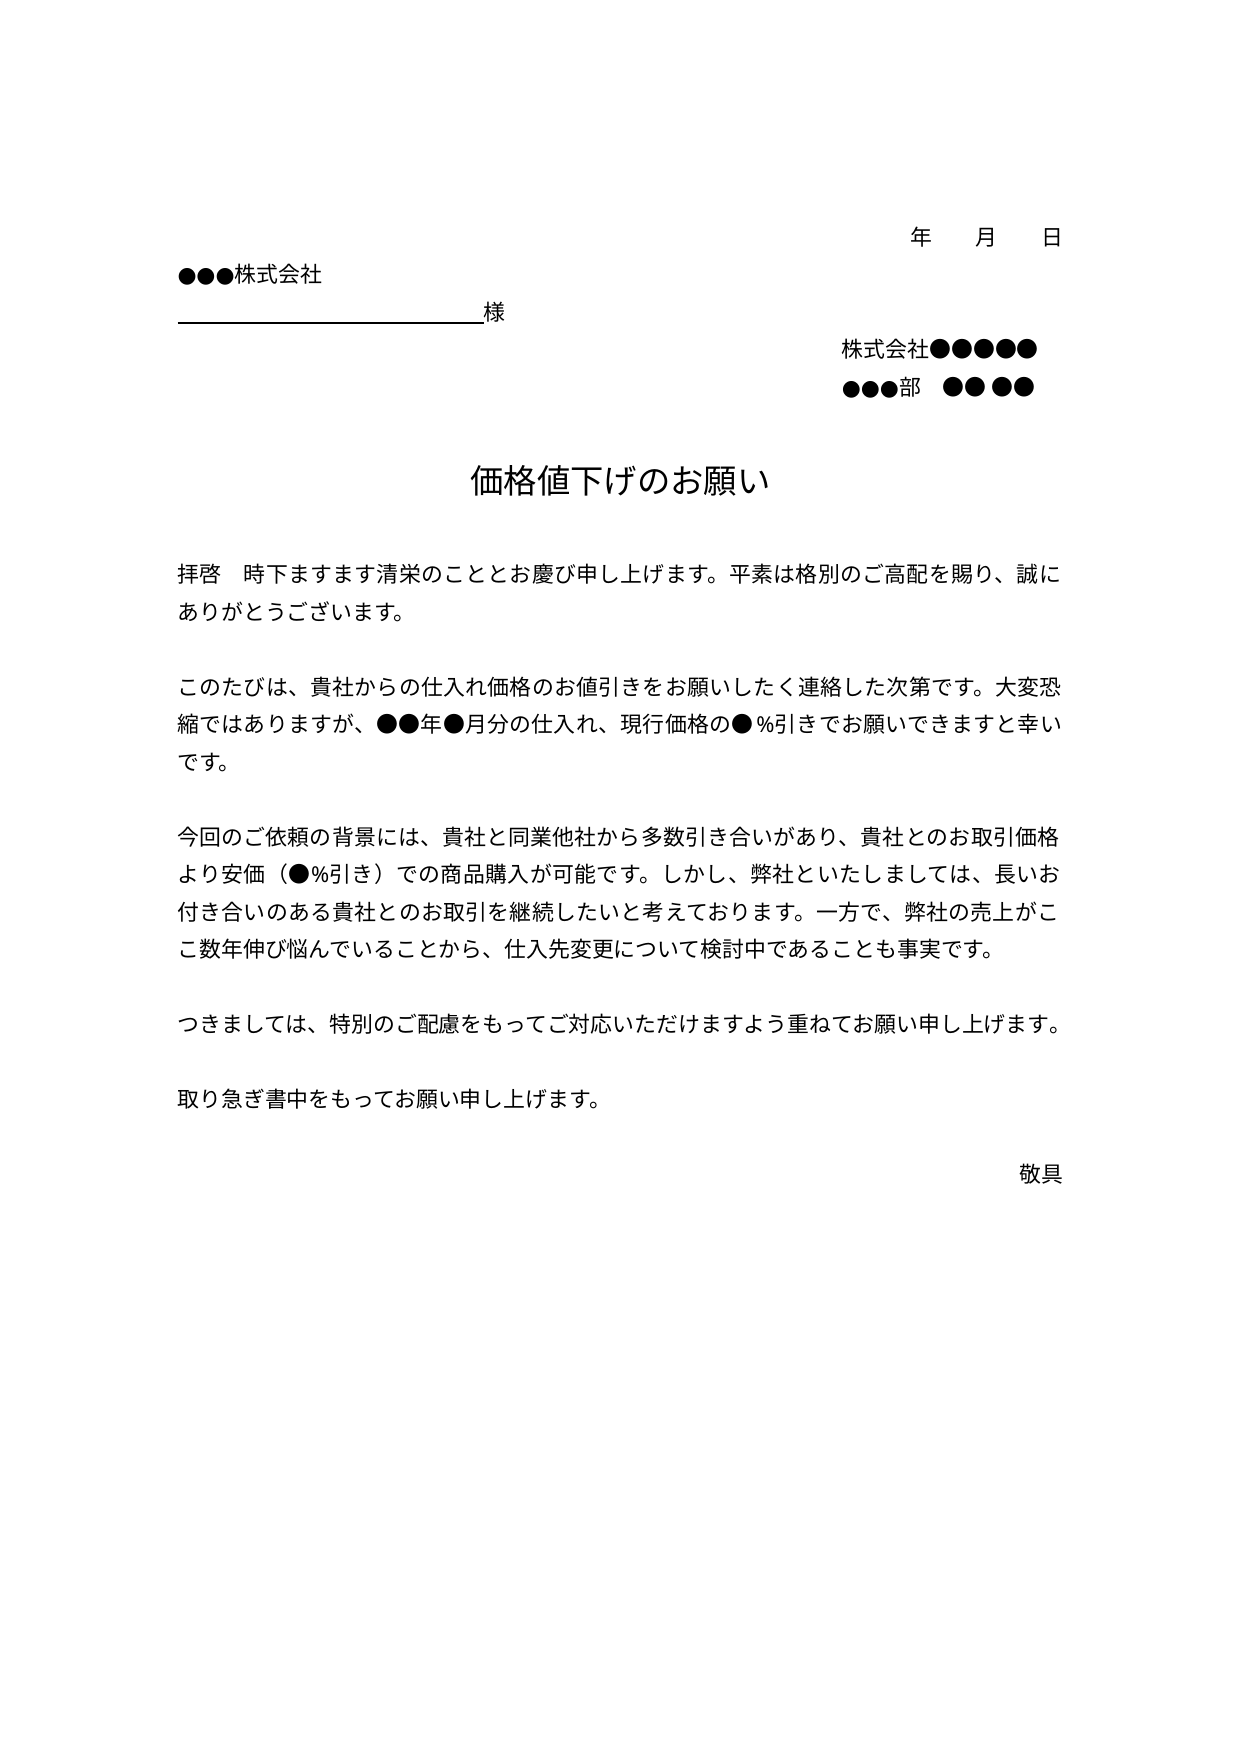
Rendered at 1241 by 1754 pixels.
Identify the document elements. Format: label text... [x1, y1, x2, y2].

text 今回のご依頼の背景には、貴社と同業他社から多数引き合いがあり、貴社とのお取引価格より安価（●%引き）での商品購入が可能です。しかし、弊社といたしましては、長いお付き合いのある貴社とのお取引を継続したいと考えております。一方で、弊社の売上がここ数年伸び悩んでいることから、仕入先変更について検討中であることも事実です。 [177, 817, 1063, 967]
text このたびは、貴社からの仕入れ価格のお値引きをお願いしたく連絡した次第です。大変恐縮ではありますが、●●年●月分の仕入れ、現行価格の●%引きでお願いできますと幸いです。 [177, 667, 1063, 779]
text 年 月 日 [177, 217, 1063, 254]
text 価格値下げのお願い [177, 442, 1063, 517]
text 株式会社●●●●● [177, 329, 1063, 367]
text 取り急ぎ書中をもってお願い申し上げます。 [177, 1079, 1063, 1117]
text ●●●部 ●● ●● [177, 367, 1063, 404]
text 拝啓 時下ますます清栄のこととお慶び申し上げます。平素は格別のご高配を賜り、誠にありがとうございます。 [177, 554, 1063, 629]
text つきましては、特別のご配慮をもってご対応いただけますよう重ねてお願い申し上げます。 [177, 1004, 1063, 1042]
text 様 [177, 292, 1063, 329]
text 敬具 [177, 1154, 1063, 1192]
text ●●●株式会社 [177, 254, 1063, 292]
